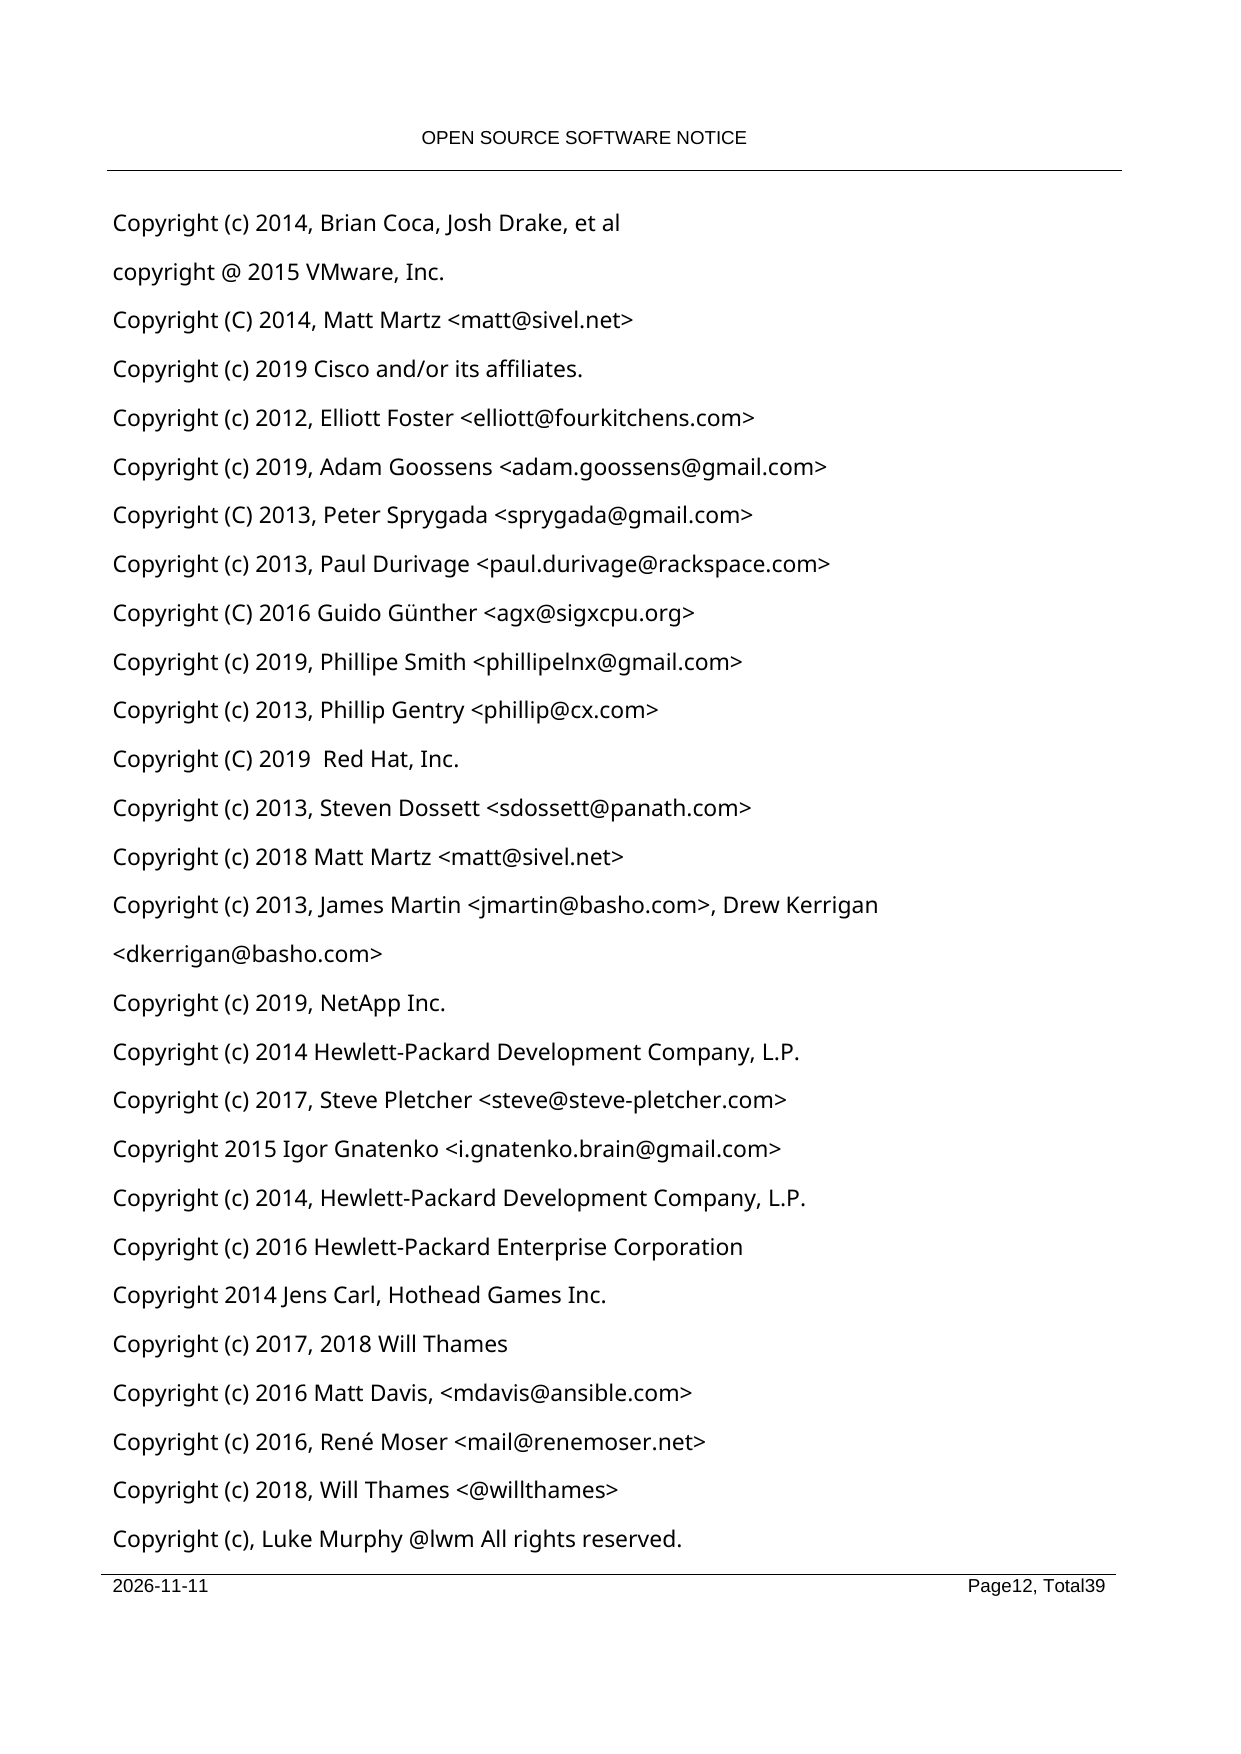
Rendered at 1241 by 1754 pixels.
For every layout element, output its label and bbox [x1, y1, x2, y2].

text [112, 206, 1128, 1555]
